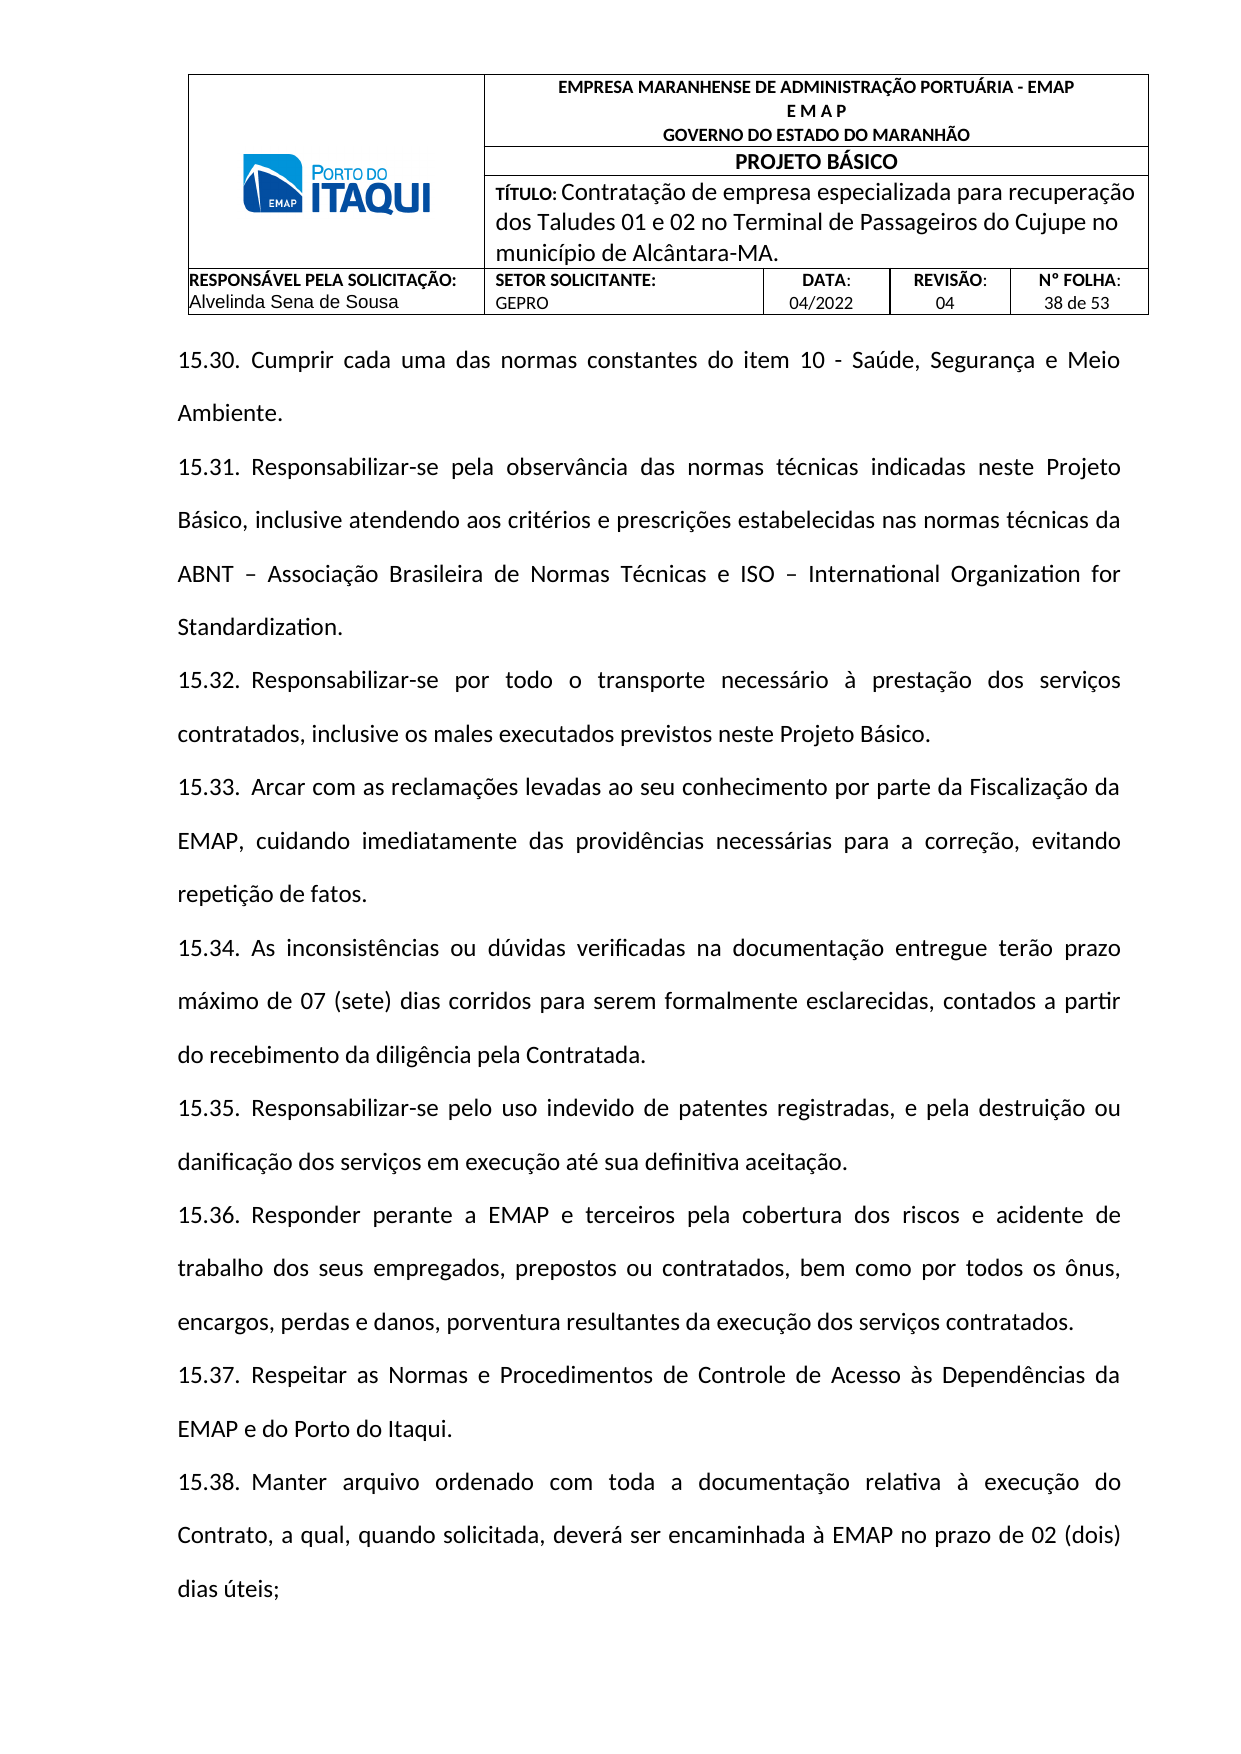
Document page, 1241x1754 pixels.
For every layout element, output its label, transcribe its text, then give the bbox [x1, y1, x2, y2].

list Responsabilizar-se pelo uso indevido de patentes registradas, e pela destruição ou danificação dos serviços em execução até sua definitiva aceitação. [177, 1092, 1122, 1181]
picture [237, 146, 436, 219]
list Cumprir cada uma das normas constantes do item 10 - Saúde, Segurança e Meio Ambiente. [177, 344, 1122, 433]
list As inconsistências ou dúvidas verificadas na documentação entregue terão prazo máximo de 07 (sete) dias corridos para serem formalmente esclarecidas, contados a partir do recebimento da diligência pela Contratada. [177, 932, 1122, 1074]
list Responsabilizar-se pela observância das normas técnicas indicadas neste Projeto Básico, inclusive atendendo aos critérios e prescrições estabelecidas nas normas técnicas da ABNT – Associação Brasileira de Normas Técnicas e ISO – International Organization for Standardization. [177, 451, 1122, 647]
list Manter arquivo ordenado com toda a documentação relativa à execução do Contrato, a qual, quando solicitada, deverá ser encaminhada à EMAP no prazo de 02 (dois) dias úteis; [177, 1466, 1122, 1609]
list Arcar com as reclamações levadas ao seu conhecimento por parte da Fiscalização da EMAP, cuidando imediatamente das providências necessárias para a correção, evitando repetição de fatos. [177, 772, 1122, 914]
list Respeitar as Normas e Procedimentos de Controle de Acesso às Dependências da EMAP e do Porto do Itaqui. [177, 1359, 1122, 1448]
list Responsabilizar-se por todo o transporte necessário à prestação dos serviços contratados, inclusive os males executados previstos neste Projeto Básico. [177, 665, 1122, 754]
list Responder perante a EMAP e terceiros pela cobertura dos riscos e acidente de trabalho dos seus empregados, prepostos ou contratados, bem como por todos os ônus, encargos, perdas e danos, porventura resultantes da execução dos serviços contratados. [177, 1199, 1122, 1342]
